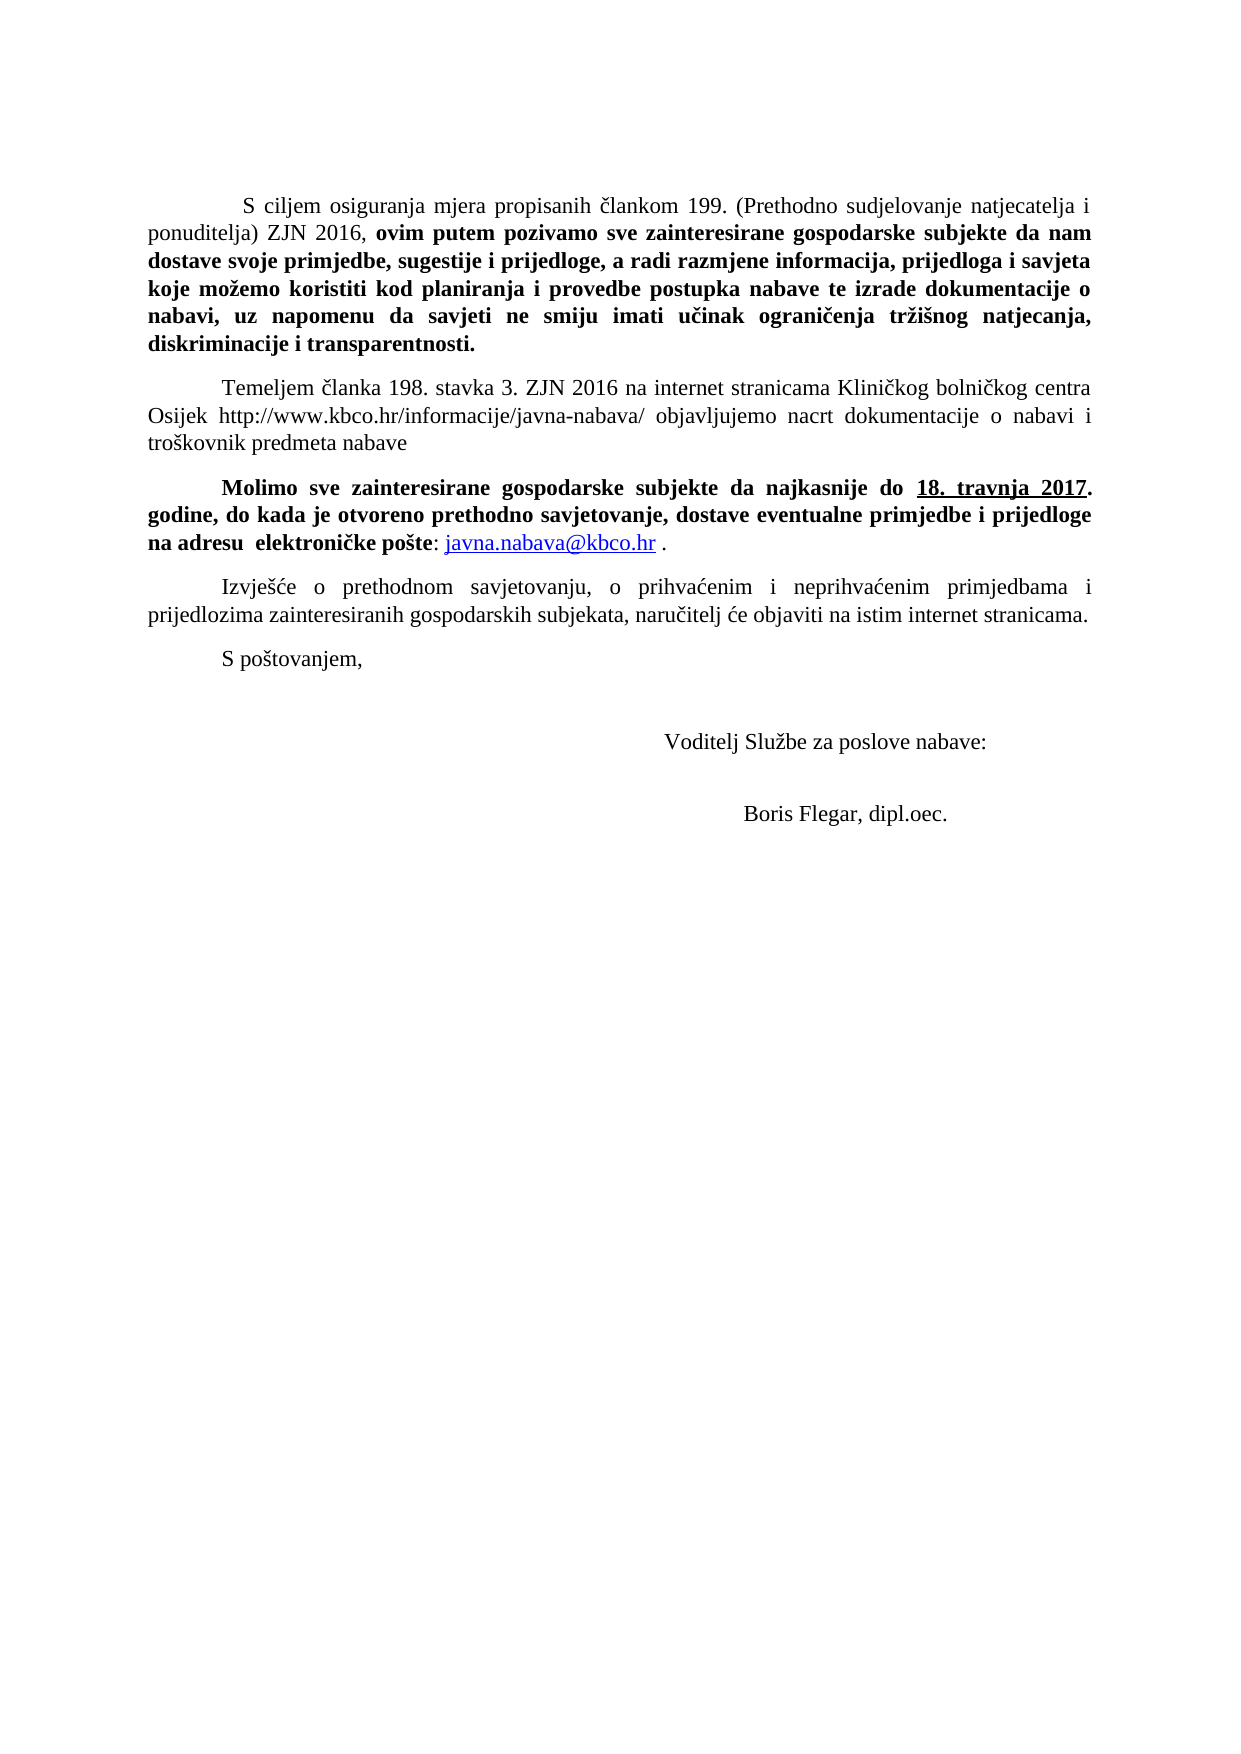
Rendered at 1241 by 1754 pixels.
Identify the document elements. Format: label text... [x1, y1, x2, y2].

text S ciljem osiguranja mjera propisanih člankom 199. (Prethodno sudjelovanje natjecatelja i ponuditelja) ZJN 2016, ovim putem pozivamo sve zainteresirane gospodarske subjekte da nam dostave svoje primjedbe, sugestije i prijedloge, a radi razmjene informacija, prijedloga i savjeta koje možemo koristiti kod planiranja i provedbe postupka nabave te izrade dokumentacije o nabavi, uz napomenu da savjeti ne smiju imati učinak ograničenja tržišnog natjecanja, diskriminacije i transparentnosti. [148, 192, 1093, 356]
text Izvješće o prethodnom savjetovanju, o prihvaćenim i neprihvaćenim primjedbama i prijedlozima zainteresiranih gospodarskih subjekata, naručitelj će objaviti na istim internet stranicama. [148, 573, 1093, 627]
text Boris Flegar, dipl.oec. [148, 800, 1093, 826]
text Molimo sve zainteresirane gospodarske subjekte da najkasnije do 18. travnja 2017. godine, do kada je otvoreno prethodno savjetovanje, dostave eventualne primjedbe i prijedloge na adresu elektroničke pošte: javna.nabava@kbco.hr . [148, 474, 1093, 555]
text S poštovanjem, [148, 645, 1093, 671]
text Temeljem članka 198. stavka 3. ZJN 2016 na internet stranicama Kliničkog bolničkog centra Osijek http://www.kbco.hr/informacije/javna-nabava/ objavljujemo nacrt dokumentacije o nabavi i troškovnik predmeta nabave [148, 374, 1093, 456]
text Voditelj Službe za poslove nabave: [148, 728, 1093, 754]
